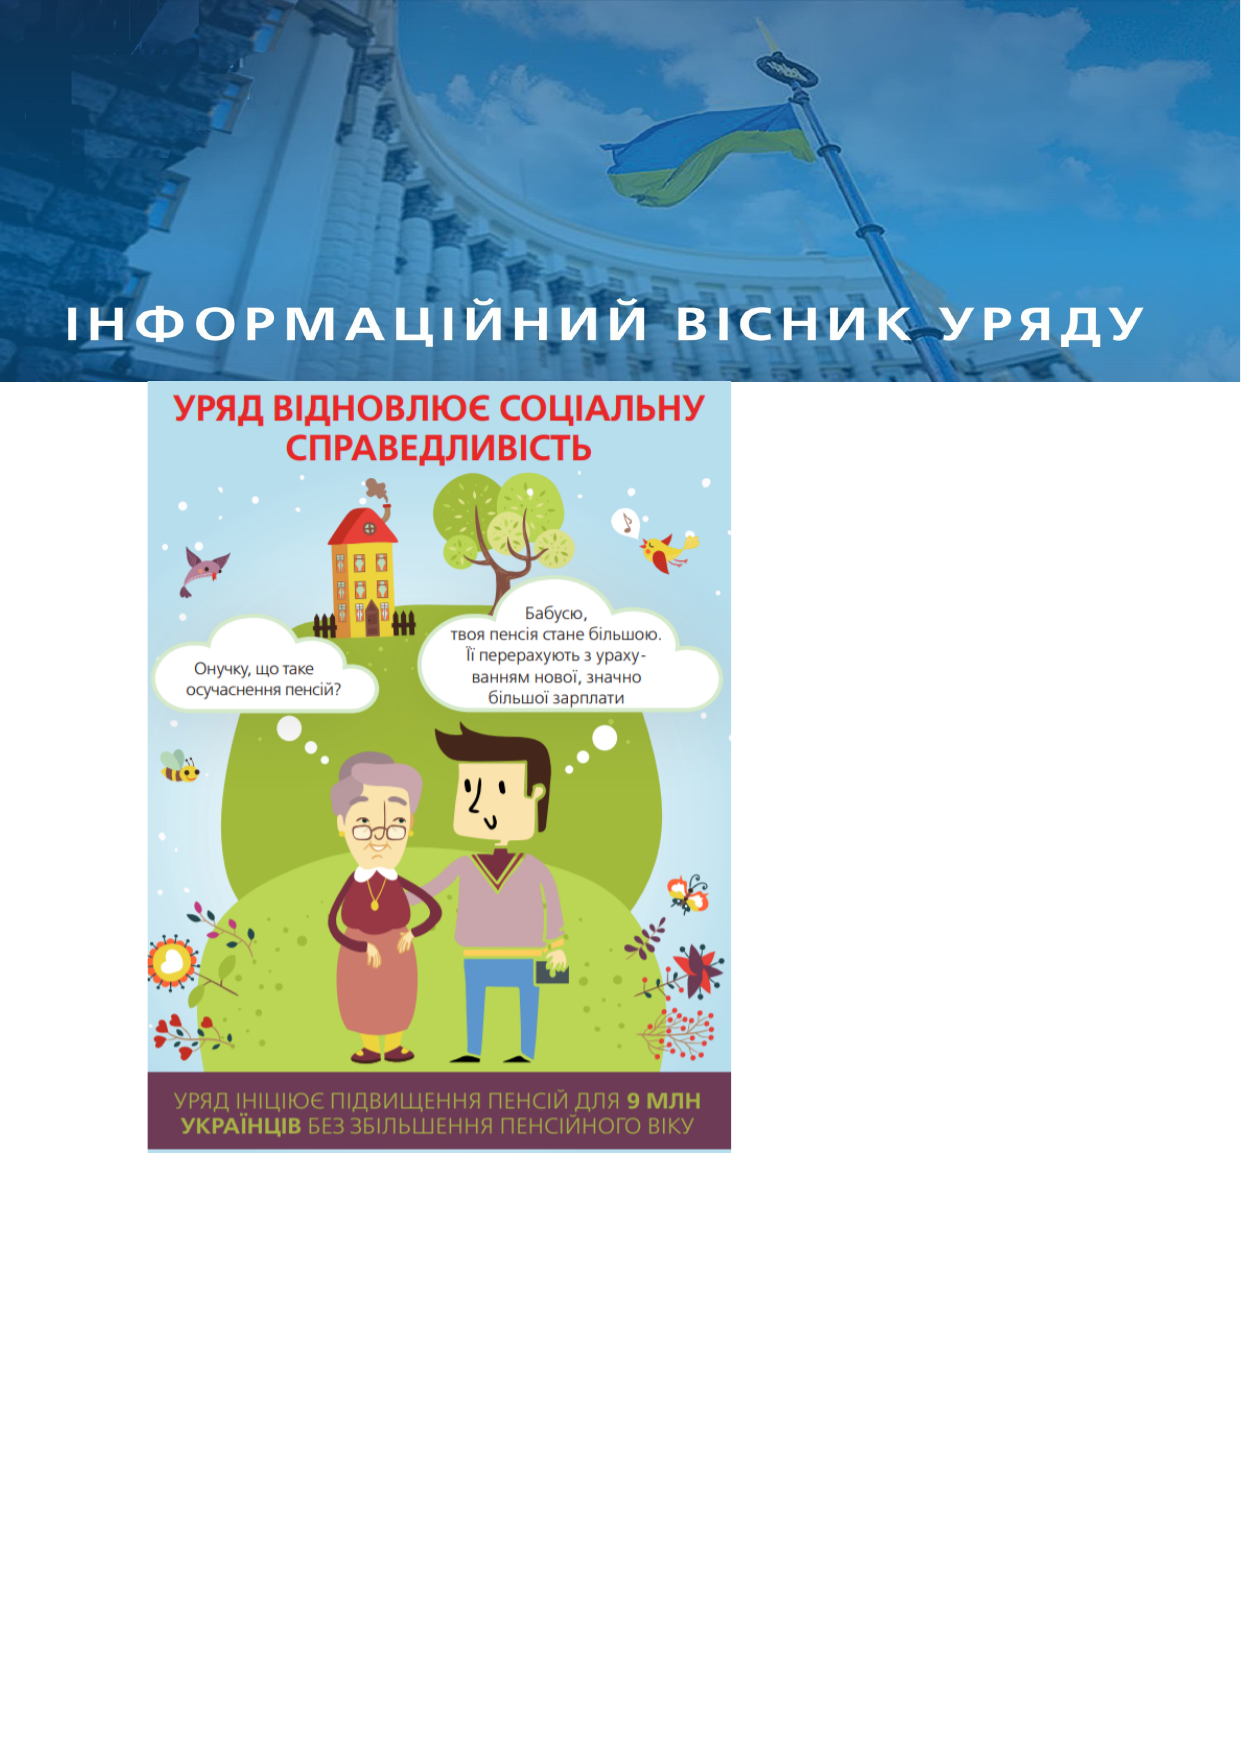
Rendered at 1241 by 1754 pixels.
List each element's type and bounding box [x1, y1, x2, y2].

picture [0, 0, 1241, 1153]
